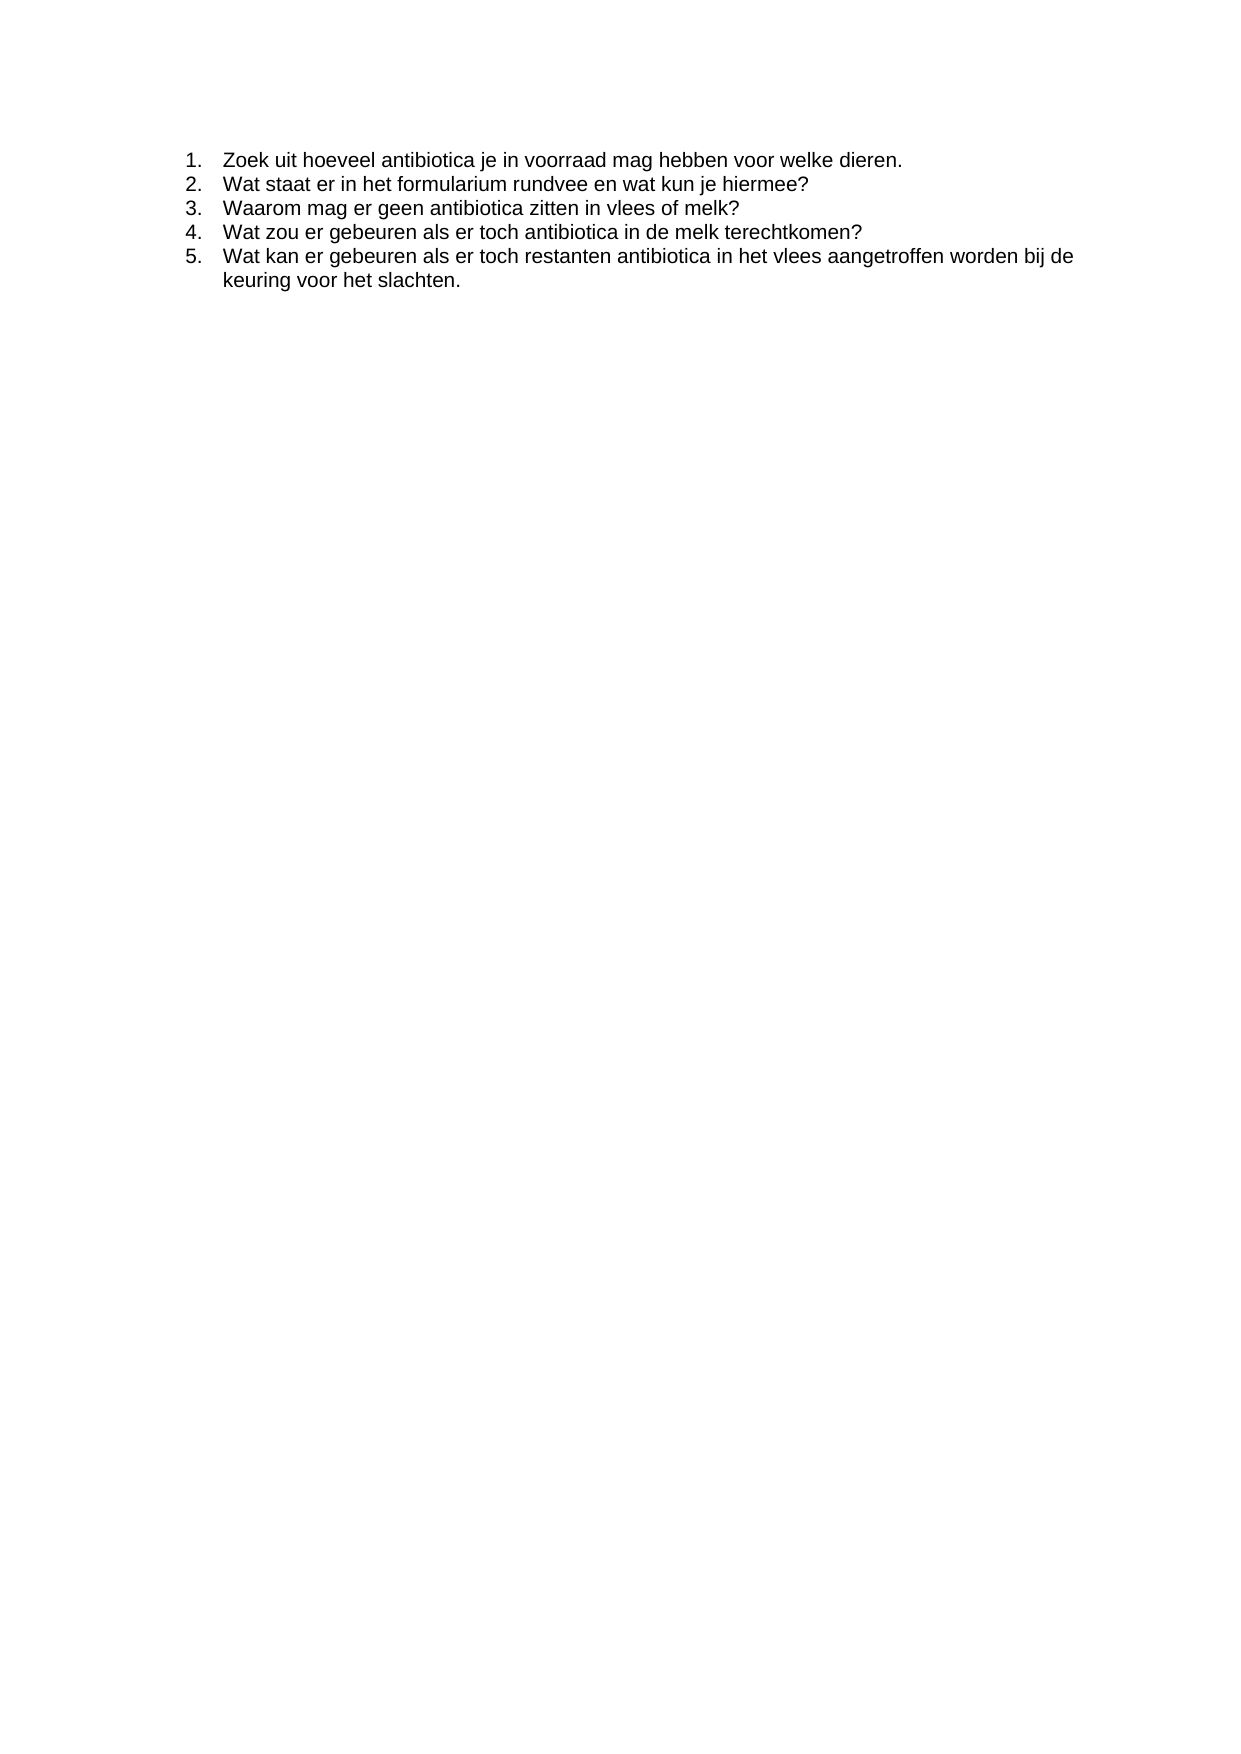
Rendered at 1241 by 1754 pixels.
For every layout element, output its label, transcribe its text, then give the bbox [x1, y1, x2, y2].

list Wat staat er in het formularium rundvee en wat kun je hiermee? [185, 172, 1093, 196]
list Wat kan er gebeuren als er toch restanten antibiotica in het vlees aangetroffen worden bij de keuring voor het slachten. [185, 243, 1093, 291]
list Wat zou er gebeuren als er toch antibiotica in de melk terechtkomen? [185, 219, 1093, 243]
list Zoek uit hoeveel antibiotica je in voorraad mag hebben voor welke dieren. [185, 148, 1093, 172]
list Waarom mag er geen antibiotica zitten in vlees of melk? [185, 196, 1093, 219]
